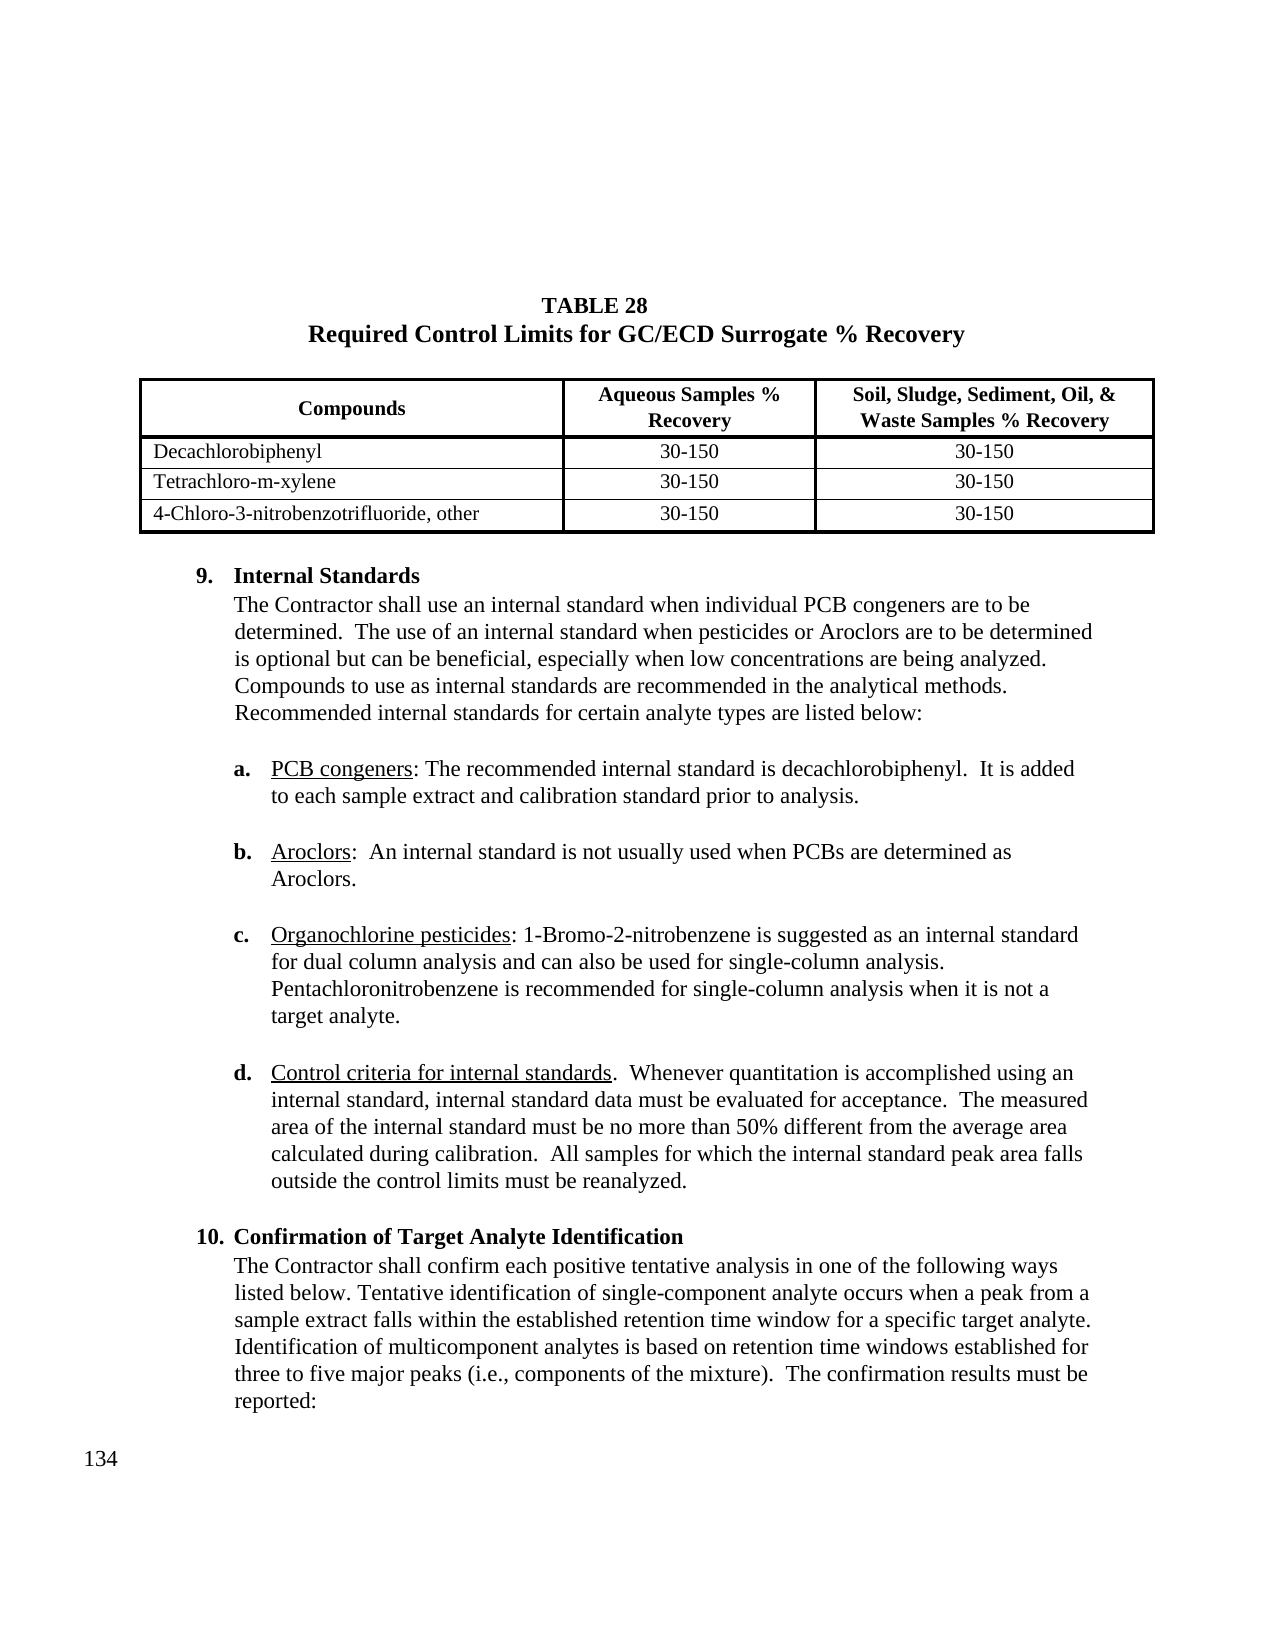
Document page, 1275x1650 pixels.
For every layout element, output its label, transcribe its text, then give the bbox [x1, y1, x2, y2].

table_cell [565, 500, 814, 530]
list Confirmation of Target Analyte Identification [196, 1223, 1106, 1249]
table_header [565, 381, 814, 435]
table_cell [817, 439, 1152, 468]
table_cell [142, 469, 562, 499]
subtitle Required Control Limits for GC/ECD Surrogate % Recovery [308, 319, 1101, 348]
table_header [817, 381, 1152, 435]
list Internal Standards [196, 562, 1106, 588]
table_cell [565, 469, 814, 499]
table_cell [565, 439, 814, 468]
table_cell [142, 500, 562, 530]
list Organochlorine pesticides: 1-Bromo-2-nitrobenzene is suggested as an internal standard for dual column analysis and can also be used for single-column analysis. Pentachloronitrobenzene is recommended for single-column analysis when it is not a target analyte. [233, 921, 1098, 1029]
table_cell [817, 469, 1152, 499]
list Control criteria for internal standards. Whenever quantitation is accomplished using an internal standard, internal standard data must be evaluated for acceptance. The measured area of the internal standard must be no more than 50% different from the average area calculated during calibration. All samples for which the internal standard peak area falls outside the control limits must be reanalyzed. [233, 1059, 1098, 1193]
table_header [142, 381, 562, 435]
list Aroclors: An internal standard is not usually used when PCBs are determined as Aroclors. [233, 838, 1098, 892]
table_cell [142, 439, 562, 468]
text The Contractor shall use an internal standard when individual PCB congeners are to be determined. The use of an internal standard when pesticides or Aroclors are to be determined is optional but can be beneficial, especially when low concentrations are being analyzed. Compounds to use as internal standards are recommended in the analytical methods. Recommended internal standards for certain analyte types are listed below: [233, 591, 1098, 725]
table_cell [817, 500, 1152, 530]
list PCB congeners: The recommended internal standard is decachlorobiphenyl. It is added to each sample extract and calibration standard prior to analysis. [233, 755, 1098, 808]
text The Contractor shall confirm each positive tentative analysis in one of the following ways listed below. Tentative identification of single-component analyte occurs when a peak from a sample extract falls within the established retention time window for a specific target analyte. Identification of multicomponent analytes is based on retention time windows established for three to five major peaks (i.e., components of the mixture). The confirmation results must be reported: [233, 1252, 1098, 1413]
text TABLE 28 [83, 292, 1106, 318]
